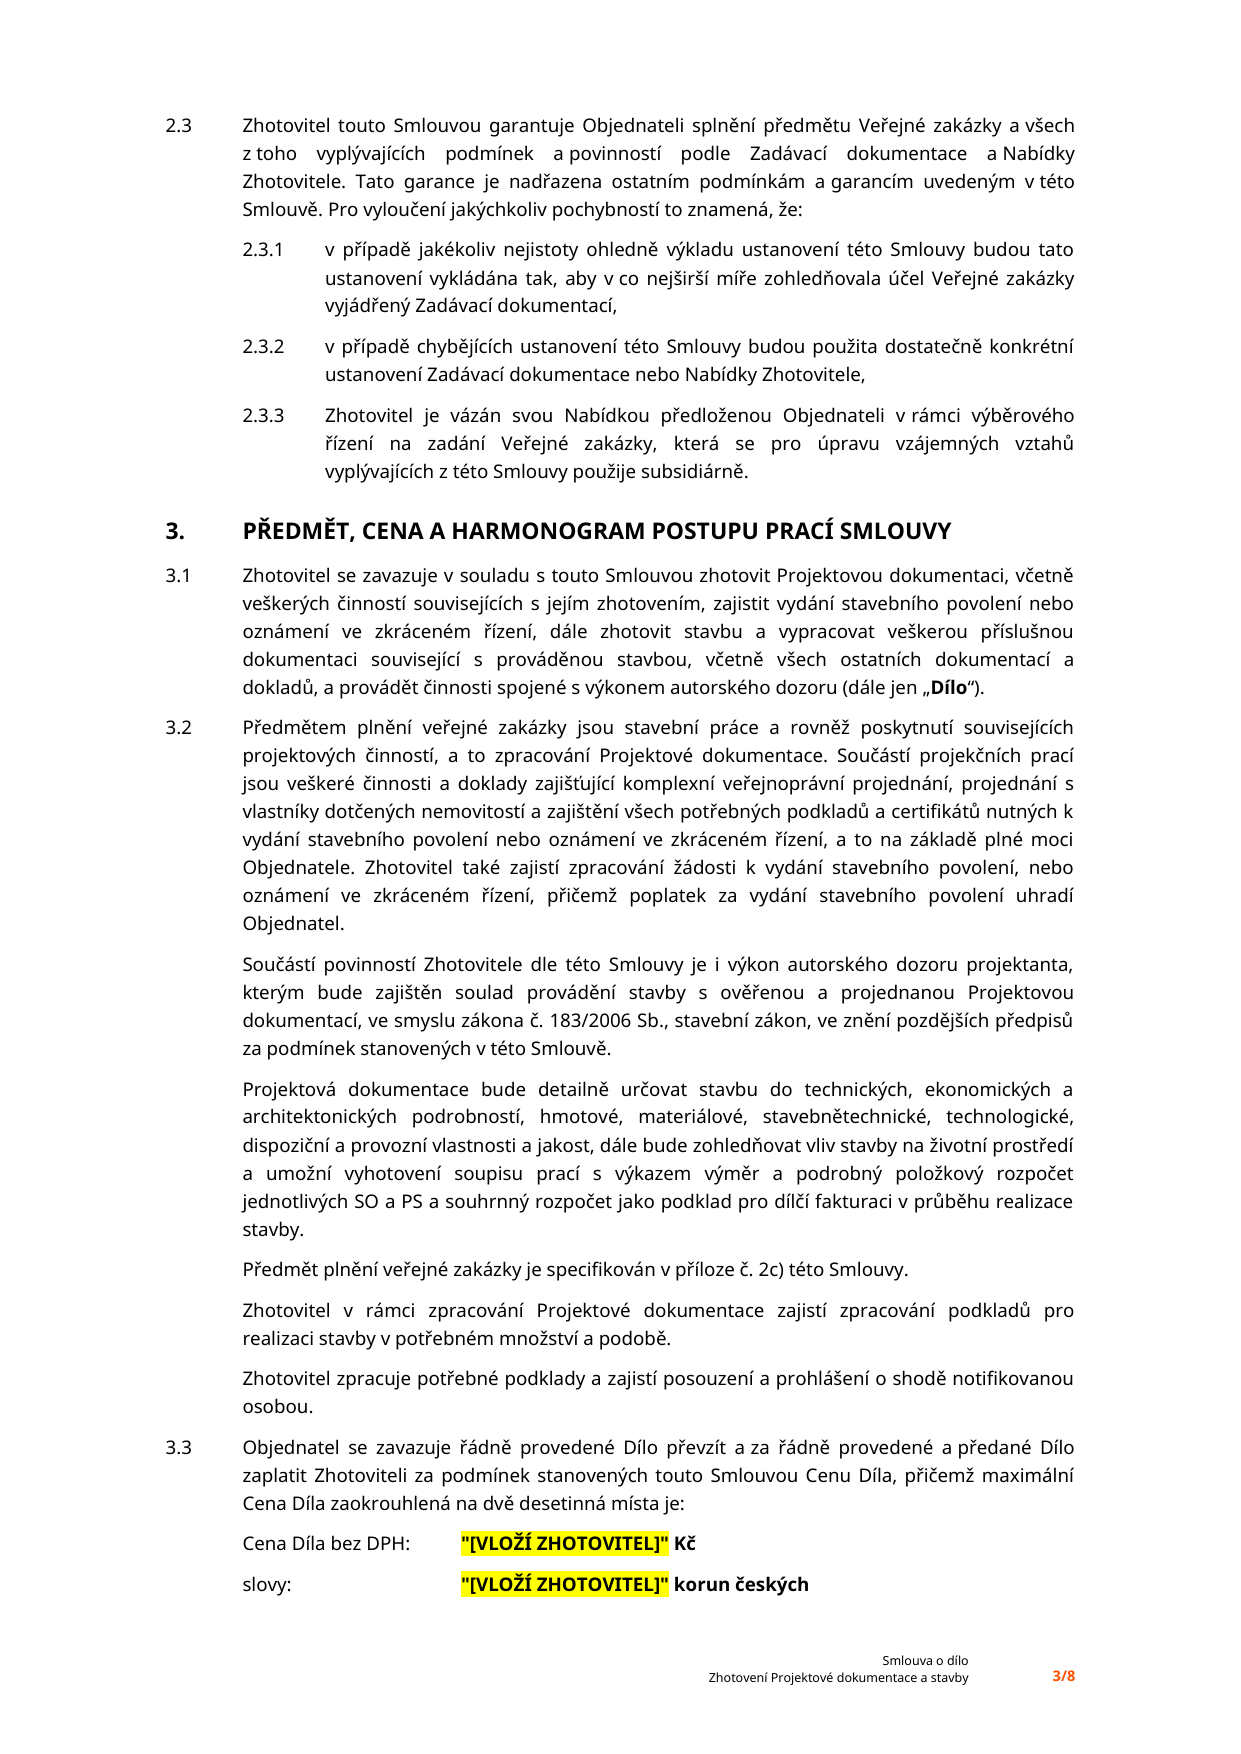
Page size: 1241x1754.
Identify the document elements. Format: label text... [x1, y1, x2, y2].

text Cena Díla bez DPH: "[VLOŽÍ ZHOTOVITEL]" Kč [669, 1531, 1075, 1556]
text Předmětem plnění veřejné zakázky jsou stavební práce a rovněž poskytnutí souvisejících projektových činností, a to zpracování Projektové dokumentace. Součástí projekčních prací jsou veškeré činnosti a doklady zajišťující komplexní veřejnoprávní projednání, projednání s vlastníky dotčených nemovitostí a zajištění všech potřebných podkladů a certifikátů nutných k vydání stavebního povolení nebo oznámení ve zkráceném řízení, a to na základě plné moci Objednatele. Zhotovitel také zajistí zpracování žádosti k vydání stavebního povolení, nebo oznámení ve zkráceném řízení, přičemž poplatek za vydání stavebního povolení uhradí Objednatel. [165, 714, 1075, 936]
text Zhotovitel je vázán svou Nabídkou předloženou Objednateli v rámci výběrového řízení na zadání Veřejné zakázky, která se pro úpravu vzájemných vztahů vyplývajících z této Smlouvy použije subsidiárně. [242, 402, 1075, 483]
text slovy: "[VLOŽÍ ZHOTOVITEL]" korun českých [242, 1571, 461, 1597]
text v případě chybějících ustanovení této Smlouvy budou použita dostatečně konkrétní ustanovení Zadávací dokumentace nebo Nabídky Zhotovitele, [242, 333, 1075, 387]
text Předmět plnění veřejné zakázky je specifikován v příloze č. 2c) této Smlouvy. [242, 1256, 1075, 1282]
text slovy: "[VLOŽÍ ZHOTOVITEL]" korun českých [669, 1571, 1075, 1597]
text Součástí povinností Zhotovitele dle této Smlouvy je i výkon autorského dozoru projektanta, kterým bude zajištěn soulad provádění stavby s ověřenou a projednanou Projektovou dokumentací, ve smyslu zákona č. 183/2006 Sb., stavební zákon, ve znění pozdějších předpisů za podmínek stanovených v této Smlouvě. [242, 951, 1075, 1061]
text v případě jakékoliv nejistoty ohledně výkladu ustanovení této Smlouvy budou tato ustanovení vykládána tak, aby v co nejširší míře zohledňovala účel Veřejné zakázky vyjádřený Zadávací dokumentací, [242, 237, 1075, 318]
text Projektová dokumentace bude detailně určovat stavbu do technických, ekonomických a architektonických podrobností, hmotové, materiálové, stavebnětechnické, technologické, dispoziční a provozní vlastnosti a jakost, dále bude zohledňovat vliv stavby na životní prostředí a umožní vyhotovení soupisu prací s výkazem výměr a podrobný položkový rozpočet jednotlivých SO a PS a souhrnný rozpočet jako podklad pro dílčí fakturaci v průběhu realizace stavby. [242, 1076, 1075, 1241]
text Zhotovitel se zavazuje v souladu s touto Smlouvou zhotovit Projektovou dokumentaci, včetně veškerých činností souvisejících s jejím zhotovením, zajistit vydání stavebního povolení nebo oznámení ve zkráceném řízení, dále zhotovit stavbu a vypracovat veškerou příslušnou dokumentaci související s prováděnou stavbou, včetně všech ostatních dokumentací a dokladů, a provádět činnosti spojené s výkonem autorského dozoru (dále jen „Dílo“). [165, 562, 1075, 699]
text Objednatel se zavazuje řádně provedené Dílo převzít a za řádně provedené a předané Dílo zaplatit Zhotoviteli za podmínek stanovených touto Smlouvou Cenu Díla, přičemž maximální Cena Díla zaokrouhlená na dvě desetinná místa je: [165, 1434, 1075, 1516]
text Cena Díla bez DPH: "[VLOŽÍ ZHOTOVITEL]" Kč [242, 1531, 461, 1556]
text Zhotovitel v rámci zpracování Projektové dokumentace zajistí zpracování podkladů pro realizaci stavby v potřebném množství a podobě. [242, 1297, 1075, 1351]
text Zhotovitel zpracuje potřebné podklady a zajistí posouzení a prohlášení o shodě notifikovanou osobou. [242, 1366, 1075, 1419]
text PŘEDMĚT, CENA A HARMONOGRAM POSTUPU PRACÍ SMLOUVY [165, 515, 1075, 546]
text Zhotovitel touto Smlouvou garantuje Objednateli splnění předmětu Veřejné zakázky a všech z toho vyplývajících podmínek a povinností podle Zadávací dokumentace a Nabídky Zhotovitele. Tato garance je nadřazena ostatním podmínkám a garancím uvedeným v této Smlouvě. Pro vyloučení jakýchkoliv pochybností to znamená, že: [165, 112, 1075, 222]
